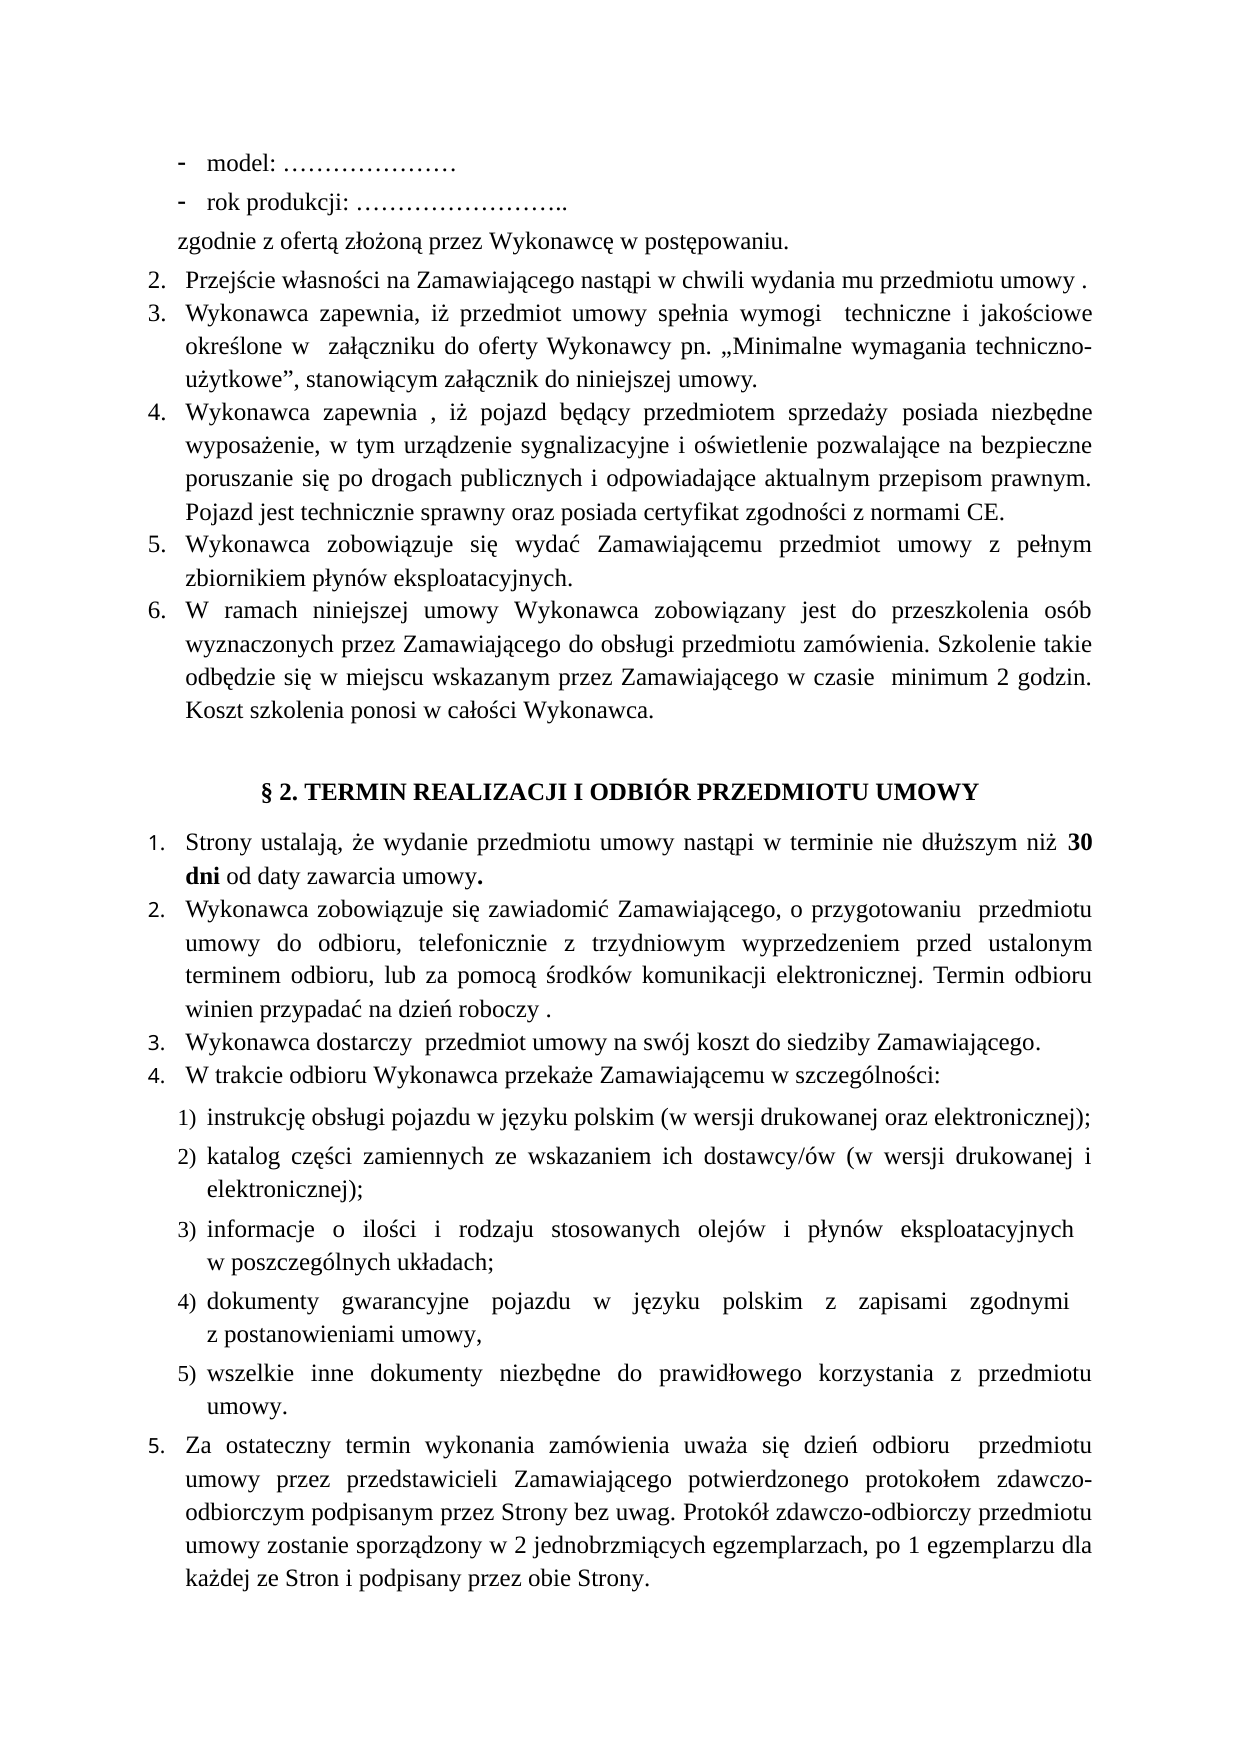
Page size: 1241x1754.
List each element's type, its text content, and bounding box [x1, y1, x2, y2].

list wszelkie inne dokumenty niezbędne do prawidłowego korzystania z przedmiotu umowy. [177, 1358, 1093, 1420]
text zgodnie z ofertą złożoną przez Wykonawcę w postępowaniu. [177, 226, 1093, 255]
list dokumenty gwarancyjne pojazdu w języku polskim z zapisami zgodnymi z postanowieniami umowy, [177, 1286, 1093, 1348]
list katalog części zamiennych ze wskazaniem ich dostawcy/ów (w wersji drukowanej i elektronicznej); [177, 1141, 1093, 1203]
list Wykonawca zapewnia, iż przedmiot umowy spełnia wymogi techniczne i jakościowe określone w załączniku do oferty Wykonawcy pn. „Minimalne wymagania techniczno-użytkowe”, stanowiącym załącznik do niniejszej umowy. [148, 298, 1093, 393]
list Przejście własności na Zamawiającego nastąpi w chwili wydania mu przedmiotu umowy . [148, 265, 1093, 294]
list W trakcie odbioru Wykonawca przekaże Zamawiającemu w szczególności: [148, 1061, 1093, 1090]
list W ramach niniejszej umowy Wykonawca zobowiązany jest do przeszkolenia osób wyznaczonych przez Zamawiającego do obsługi przedmiotu zamówienia. Szkolenie takie odbędzie się w miejscu wskazanym przez Zamawiającego w czasie minimum 2 godzin. Koszt szkolenia ponosi w całości Wykonawca. [148, 596, 1093, 723]
list Wykonawca zobowiązuje się zawiadomić Zamawiającego, o przygotowaniu przedmiotu umowy do odbioru, telefonicznie z trzydniowym wyprzedzeniem przed ustalonym terminem odbioru, lub za pomocą środków komunikacji elektronicznej. Termin odbioru winien przypadać na dzień roboczy . [148, 894, 1093, 1022]
list Wykonawca zobowiązuje się wydać Zamawiającemu przedmiot umowy z pełnym zbiornikiem płynów eksploatacyjnych. [148, 529, 1093, 591]
list informacje o ilości i rodzaju stosowanych olejów i płynów eksploatacyjnych w poszczególnych układach; [177, 1214, 1093, 1275]
list Za ostateczny termin wykonania zamówienia uważa się dzień odbioru przedmiotu umowy przez przedstawicieli Zamawiającego potwierdzonego protokołem zdawczo-odbiorczym podpisanym przez Strony bez uwag. Protokół zdawczo-odbiorczy przedmiotu umowy zostanie sporządzony w 2 jednobrzmiących egzemplarzach, po 1 egzemplarzu dla każdej ze Stron i podpisany przez obie Strony. [148, 1431, 1093, 1592]
list instrukcję obsługi pojazdu w języku polskim (w wersji drukowanej oraz elektronicznej); [177, 1102, 1093, 1131]
list Wykonawca zapewnia , iż pojazd będący przedmiotem sprzedaży posiada niezbędne wyposażenie, w tym urządzenie sygnalizacyjne i oświetlenie pozwalające na bezpieczne poruszanie się po drogach publicznych i odpowiadające aktualnym przepisom prawnym. Pojazd jest technicznie sprawny oraz posiada certyfikat zgodności z normami CE. [148, 397, 1093, 525]
list Wykonawca dostarczy przedmiot umowy na swój koszt do siedziby Zamawiającego. [148, 1027, 1093, 1056]
list Strony ustalają, że wydanie przedmiotu umowy nastąpi w terminie nie dłuższym niż 30 dni od daty zawarcia umowy. [148, 827, 1093, 889]
text § 2. TERMIN REALIZACJI I ODBIÓR PRZEDMIOTU UMOWY [148, 777, 1093, 806]
list model: ………………… [177, 148, 1093, 176]
list rok produkcji: …………………….. [177, 187, 1093, 216]
